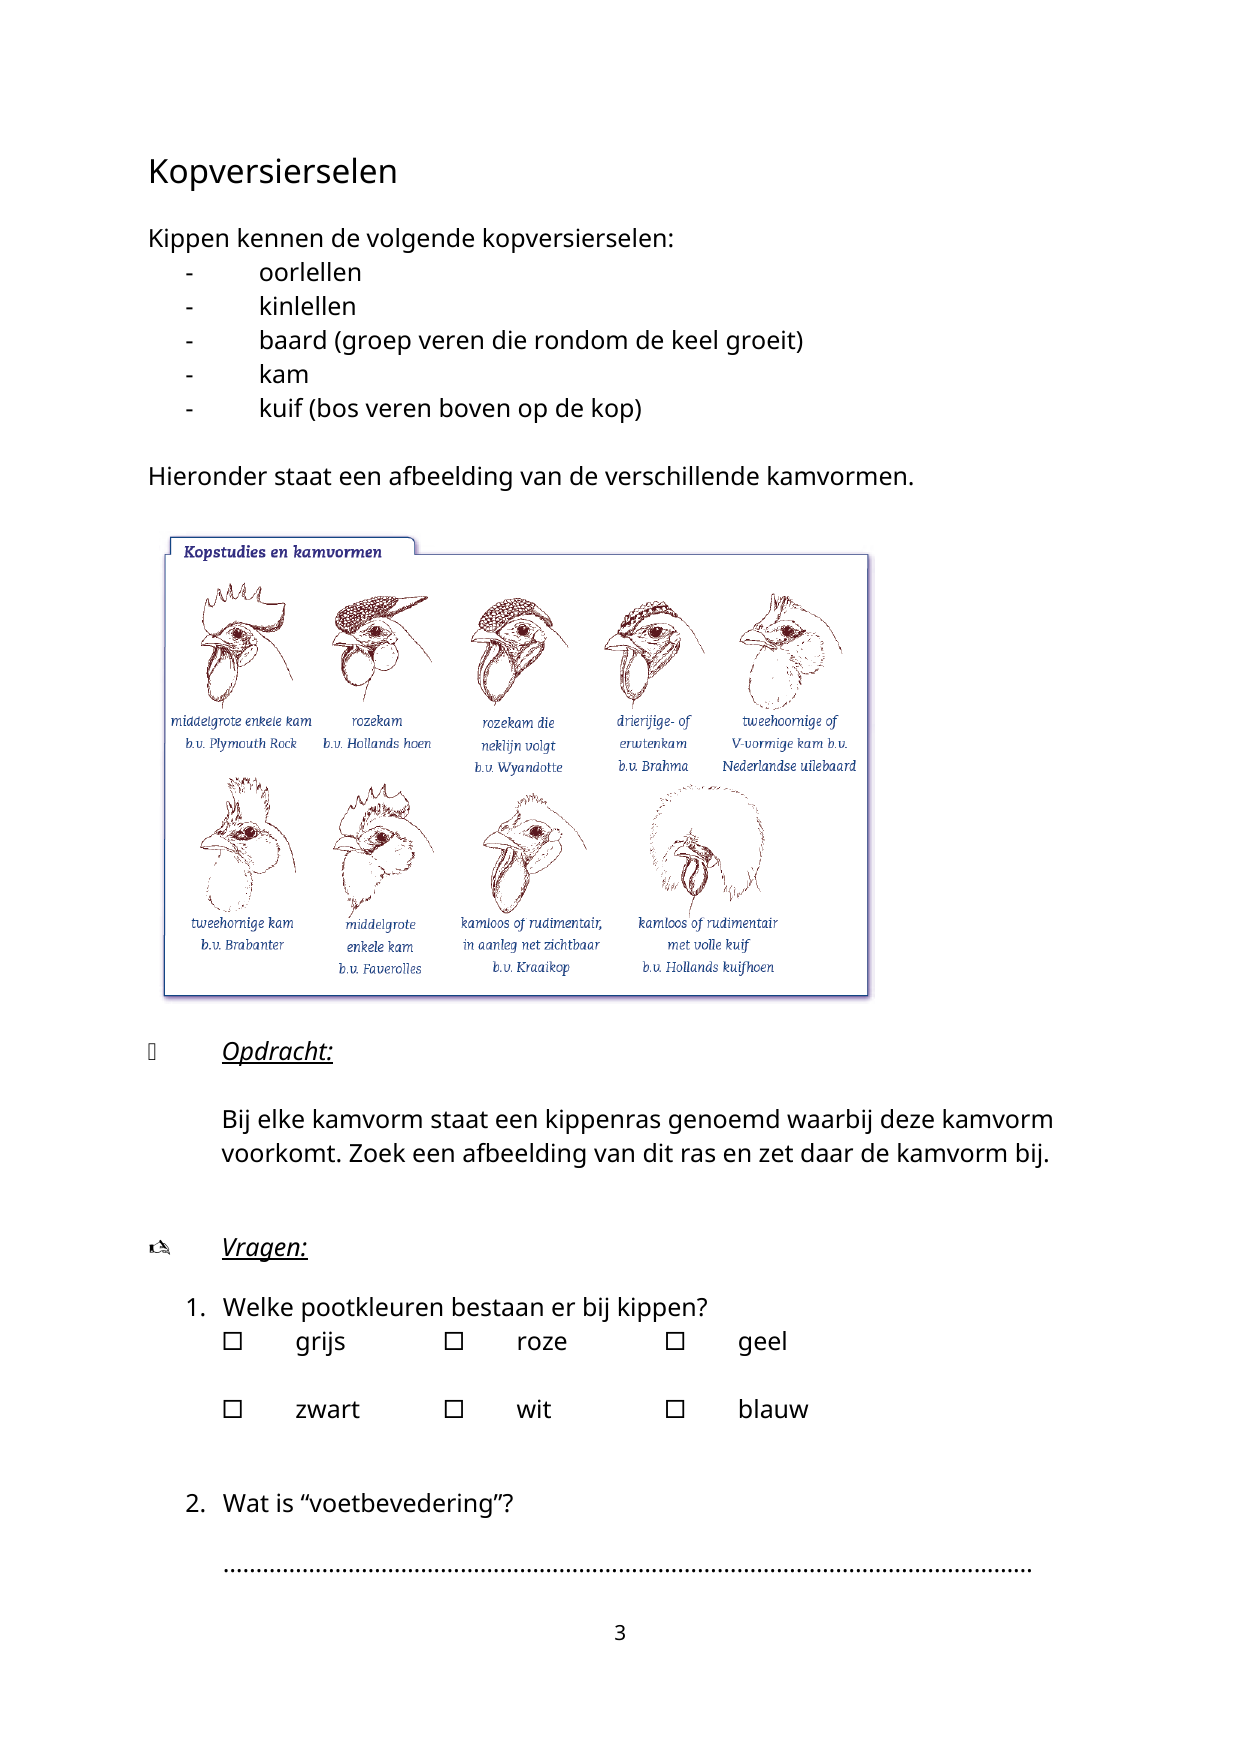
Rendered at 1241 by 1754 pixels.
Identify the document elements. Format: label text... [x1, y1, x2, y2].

text Bij elke kamvorm staat een kippenras genoemd waarbij deze kamvorm voorkomt. Zoek een afbeelding van dit ras en zet daar de kamvorm bij. [221, 1101, 1093, 1169]
text Opdracht: [148, 1033, 1093, 1067]
list kinlellen [185, 289, 1093, 323]
text Vragen: [148, 1229, 1093, 1263]
text zwart wit blauw [148, 1392, 1093, 1426]
list kam [185, 357, 1093, 391]
list Welke pootkleuren bestaan er bij kippen? [185, 1289, 1093, 1323]
list kuif (bos veren boven op de kop) [185, 391, 1093, 425]
text Kippen kennen de volgende kopversierselen: [148, 221, 1093, 255]
list baard (groep veren die rondom de keel groeit) [185, 323, 1093, 357]
list Wat is “voetbevedering”? [185, 1486, 1093, 1520]
text Kopversierselen [148, 148, 1093, 193]
text …………………………………………………………………………………………………………… [223, 1546, 1093, 1580]
picture [150, 530, 883, 1005]
text Hieronder staat een afbeelding van de verschillende kamvormen. [148, 459, 1093, 493]
list oorlellen [185, 255, 1093, 289]
text grijs roze geel [148, 1323, 1093, 1357]
